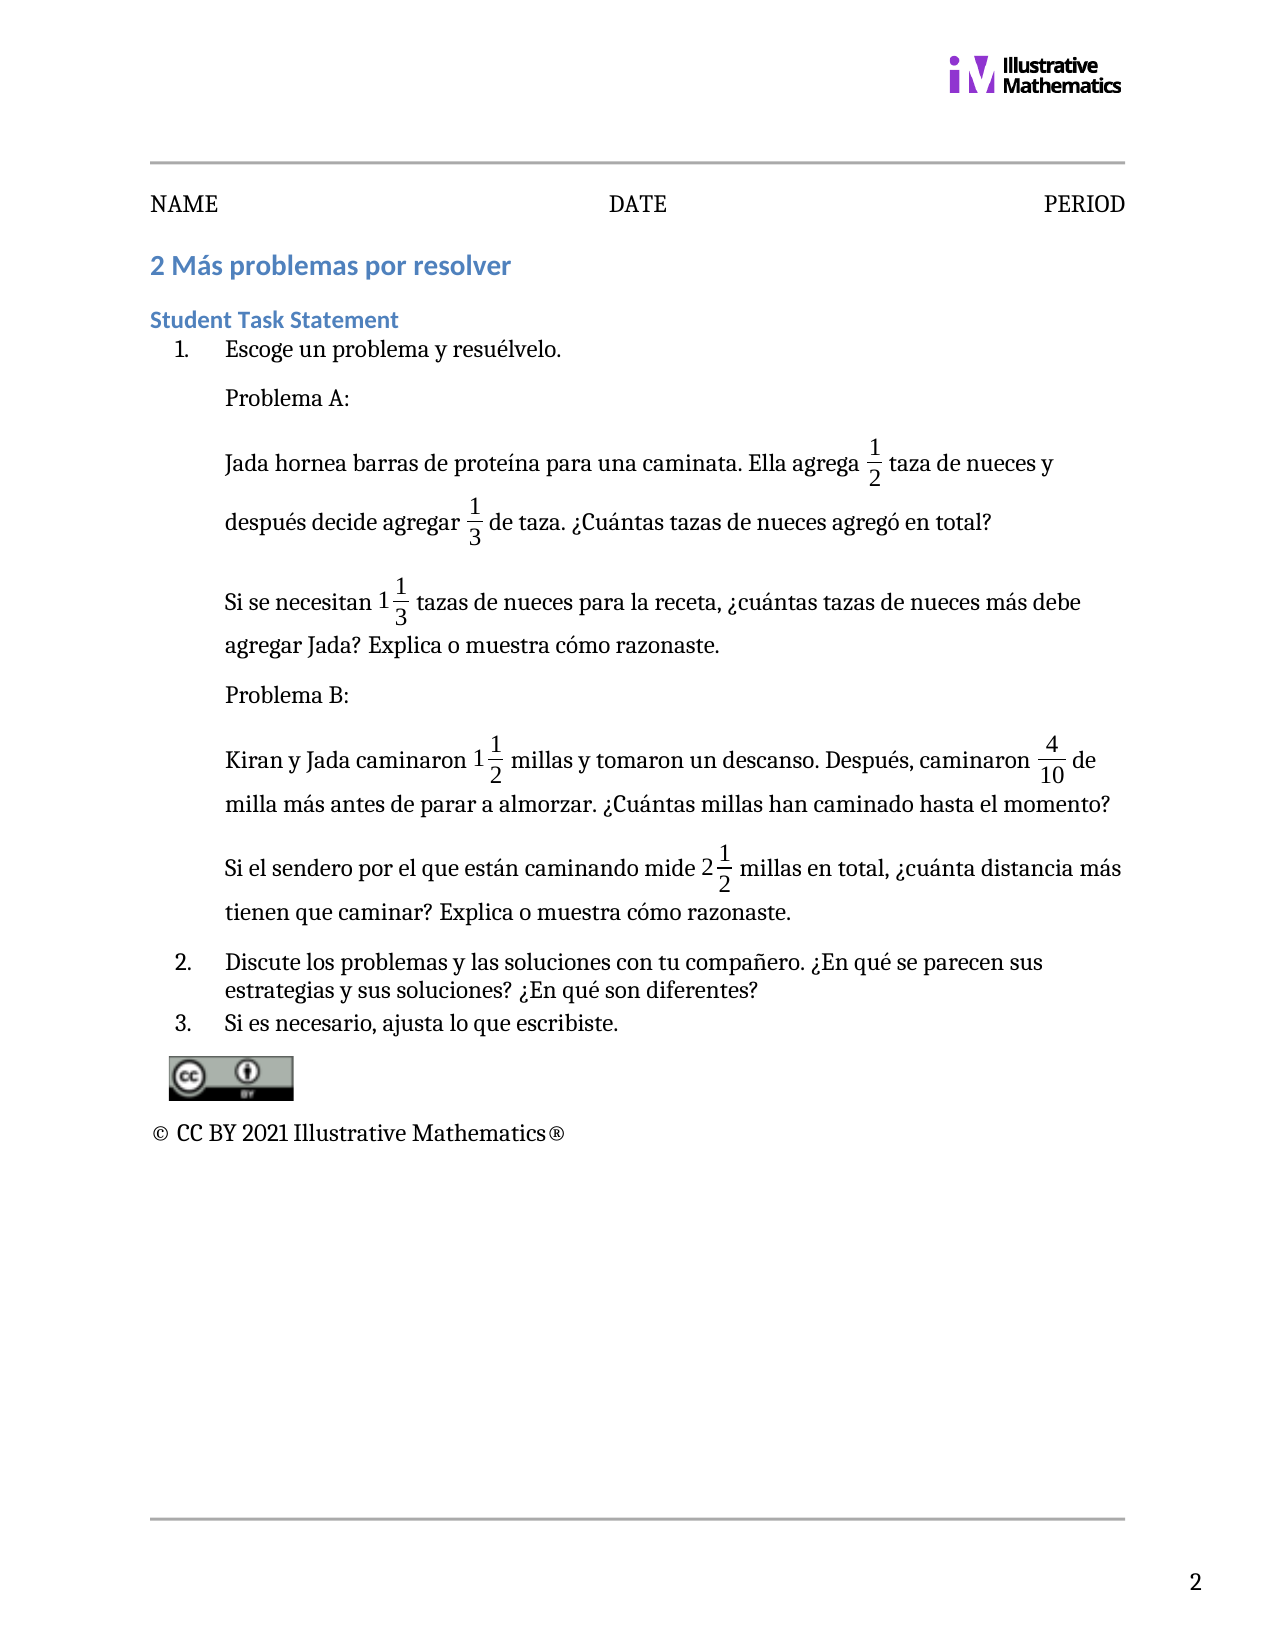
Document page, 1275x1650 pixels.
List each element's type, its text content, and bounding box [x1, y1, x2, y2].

list Problema A: [175, 384, 1125, 413]
list Si es necesario, ajusta lo que escribiste. [175, 1009, 1125, 1038]
subtitle 2 Más problemas por resolver [150, 247, 1125, 283]
list Si se necesitan tazas de nueces para la receta, ¿cuántas tazas de nueces más debe agregar Jada? Explica o muestra cómo razonaste. [175, 572, 1125, 660]
picture [168, 1056, 294, 1101]
list Kiran y Jada caminaron millas y tomaron un descanso. Después, caminaron de milla más antes de parar a almorzar. ¿Cuántas millas han caminado hasta el momento? [175, 731, 1125, 818]
list Si el sendero por el que están caminando mide millas en total, ¿cuánta distancia más tienen que caminar? Explica o muestra cómo razonaste. [175, 839, 1125, 927]
list Jada hornea barras de proteína para una caminata. Ella agrega taza de nueces y después decide agregar de taza. ¿Cuántas tazas de nueces agregó en total? [175, 434, 1125, 552]
picture [949, 55, 1121, 93]
list Discute los problemas y las soluciones con tu compañero. ¿En qué se parecen sus estrategias y sus soluciones? ¿En qué son diferentes? [175, 948, 1125, 1005]
list Problema B: [175, 681, 1125, 710]
subtitle Student Task Statement [150, 304, 1125, 334]
text © CC BY 2021 Illustrative Mathematics® [150, 1119, 1125, 1148]
list Escoge un problema y resuélvelo. [175, 334, 1125, 363]
